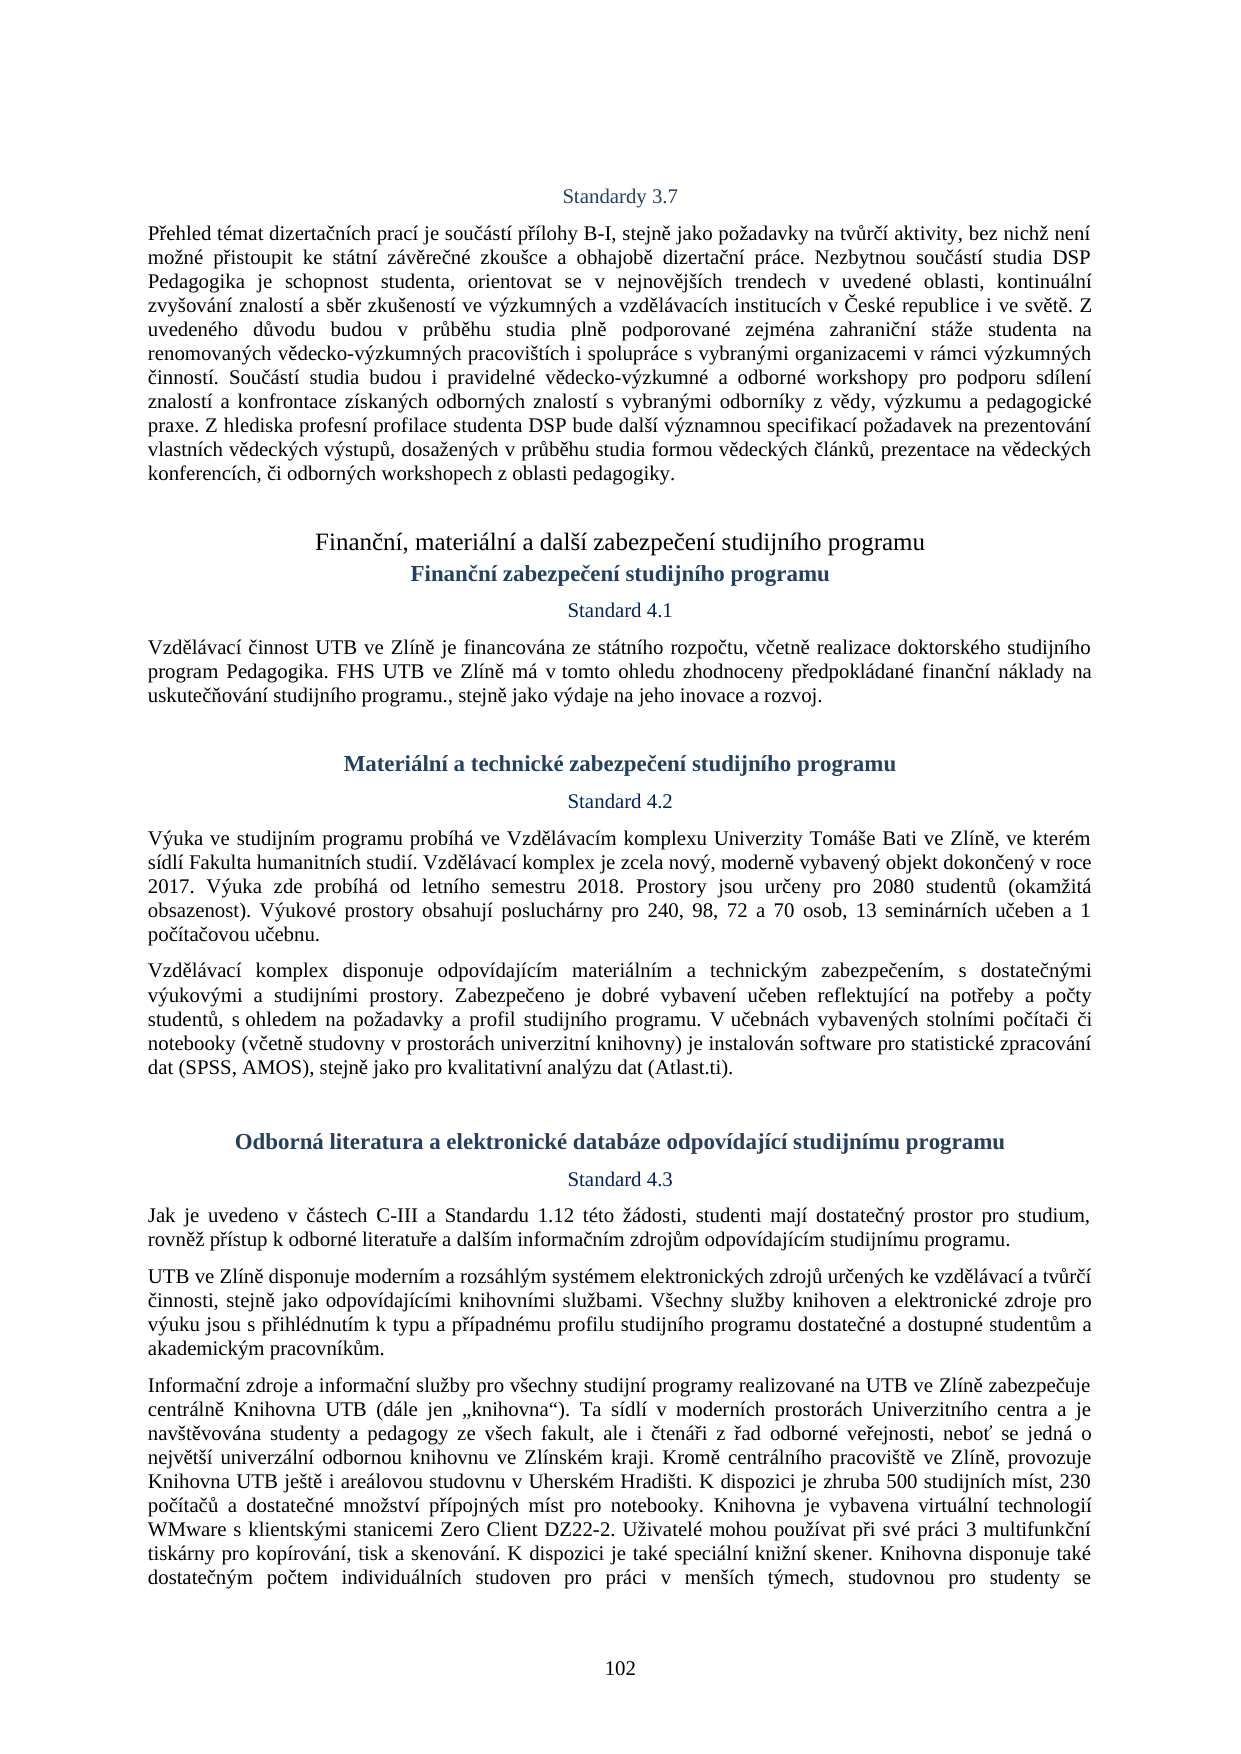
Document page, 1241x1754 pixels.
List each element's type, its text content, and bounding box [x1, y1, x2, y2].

text Vzdělávací činnost UTB ve Zlíně je financována ze státního rozpočtu, včetně realizace doktorského studijního program Pedagogika. FHS UTB ve Zlíně má v tomto ohledu zhodnoceny předpokládané finanční náklady na uskutečňování studijního programu., stejně jako výdaje na jeho inovace a rozvoj. [148, 635, 1093, 707]
text Přehled témat dizertačních prací je součástí přílohy B-I, stejně jako požadavky na tvůrčí aktivity, bez nichž není možné přistoupit ke státní závěrečné zkoušce a obhajobě dizertační práce. Nezbytnou součástí studia DSP Pedagogika je schopnost studenta, orientovat se v nejnovějších trendech v uvedené oblasti, kontinuální zvyšování znalostí a sběr zkušeností ve výzkumných a vzdělávacích institucích v České republice i ve světě. Z uvedeného důvodu budou v průběhu studia plně podporované zejména zahraniční stáže studenta na renomovaných vědecko-výzkumných pracovištích i spolupráce s vybranými organizacemi v rámci výzkumných činností. Součástí studia budou i pravidelné vědecko-výzkumné a odborné workshopy pro podporu sdílení znalostí a konfrontace získaných odborných znalostí s vybranými odborníky z vědy, výzkumu a pedagogické praxe. Z hlediska profesní profilace studenta DSP bude další významnou specifikací požadavek na prezentování vlastních vědeckých výstupů, dosažených v průběhu studia formou vědeckých článků, prezentace na vědeckých konferencích, či odborných workshopech z oblasti pedagogiky. [148, 221, 1093, 485]
subtitle Finanční zabezpečení studijního programu [148, 559, 1093, 586]
text Vzdělávací komplex disponuje odpovídajícím materiálním a technickým zabezpečením, s dostatečnými výukovými a studijními prostory. Zabezpečeno je dobré vybavení učeben reflektující na potřeby a počty studentů, s ohledem na požadavky a profil studijního programu. V učebnách vybavených stolními počítači či notebooky (včetně studovny v prostorách univerzitní knihovny) je instalován software pro statistické zpracování dat (SPSS, AMOS), stejně jako pro kvalitativní analýzu dat (Atlast.ti). [148, 958, 1093, 1079]
text Finanční, materiální a další zabezpečení studijního programu [148, 527, 1093, 555]
text Výuka ve studijním programu probíhá ve Vzdělávacím komplexu Univerzity Tomáše Bati ve Zlíně, ve kterém sídlí Fakulta humanitních studií. Vzdělávací komplex je zcela nový, moderně vybavený objekt dokončený v roce 2017. Výuka zde probíhá od letního semestru 2018. Prostory jsou určeny pro 2080 studentů (okamžitá obsazenost). Výukové prostory obsahují posluchárny pro 240, 98, 72 a 70 osob, 13 seminárních učeben a 1 počítačovou učebnu. [148, 826, 1093, 946]
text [148, 1373, 1093, 1589]
subtitle Standardy 3.7 [148, 184, 1093, 208]
text Standard 4.1 [148, 598, 1093, 622]
text Standard 4.2 [148, 789, 1093, 813]
text Jak je uvedeno v částech C-III a Standardu 1.12 této žádosti, studenti mají dostatečný prostor pro studium, rovněž přístup k odborné literatuře a dalším informačním zdrojům odpovídajícím studijnímu programu. [148, 1203, 1093, 1251]
subtitle Materiální a technické zabezpečení studijního programu [148, 750, 1093, 777]
subtitle Odborná literatura a elektronické databáze odpovídající studijnímu programu [148, 1128, 1093, 1154]
text UTB ve Zlíně disponuje moderním a rozsáhlým systémem elektronických zdrojů určených ke vzdělávací a tvůrčí činnosti, stejně jako odpovídajícími knihovními službami. Všechny služby knihoven a elektronické zdroje pro výuku jsou s přihlédnutím k typu a případnému profilu studijního programu dostatečné a dostupné studentům a akademickým pracovníkům. [148, 1264, 1093, 1360]
text Standard 4.3 [148, 1167, 1093, 1191]
